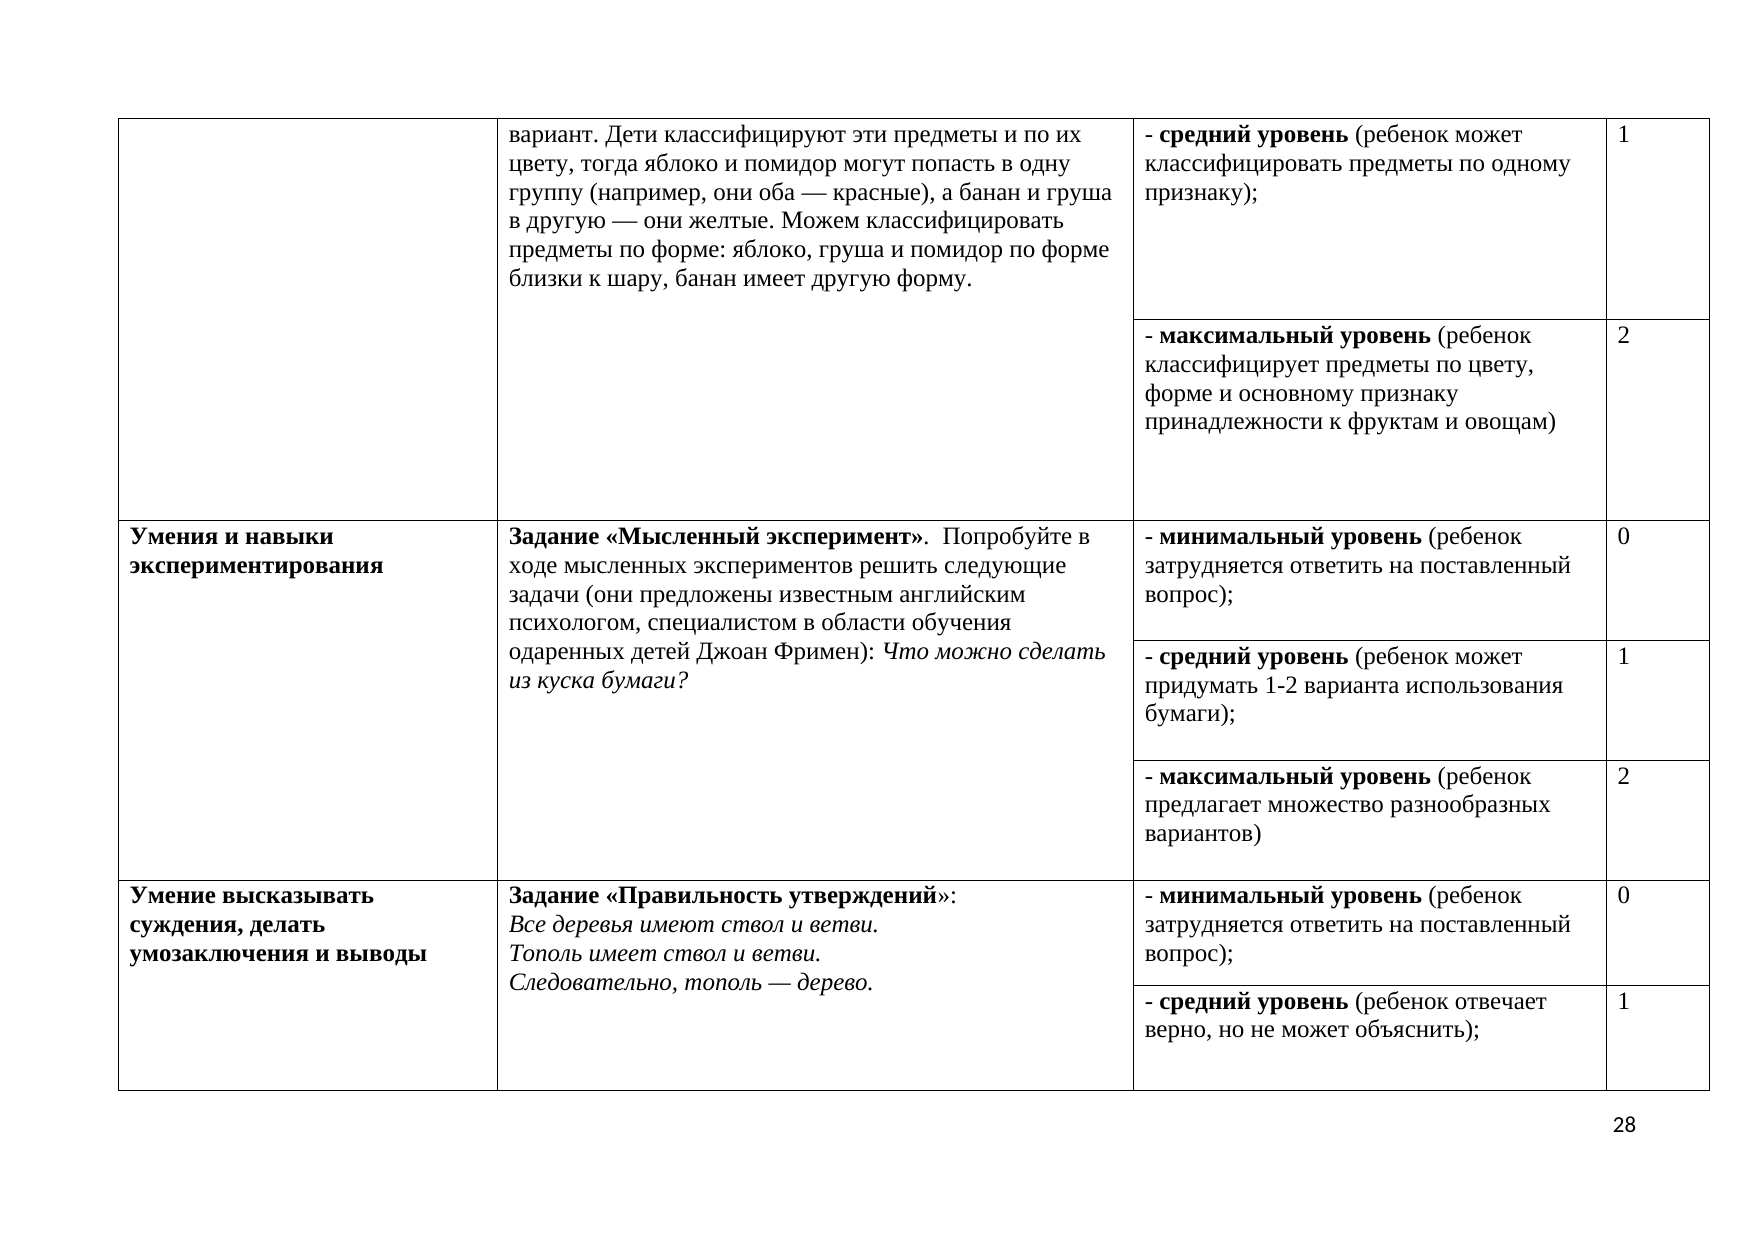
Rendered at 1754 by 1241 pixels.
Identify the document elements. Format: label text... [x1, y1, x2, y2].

table_cell 1 [1607, 986, 1709, 1090]
table_cell 2 [1607, 320, 1709, 520]
table_cell Задание «Правильность утверждений»: Все деревья имеют ствол и ветви. Тополь имеет ствол и ветви. Следовательно, тополь — дерево. Все волки серые. Юкон серый. Следовательно, он волк. [498, 881, 1133, 1090]
table_cell - минимальный уровень (ребенок затрудняется ответить на поставленный вопрос); [1134, 881, 1606, 985]
table_cell Умения и навыки экспериментирования [119, 521, 497, 879]
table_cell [119, 119, 497, 520]
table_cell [498, 119, 1133, 520]
table_cell - максимальный уровень (ребенок классифицирует предметы по цвету, форме и основному признаку принадлежности к фруктам и овощам) [1134, 320, 1606, 520]
table_cell 1 [1607, 641, 1709, 760]
table_cell 0 [1607, 881, 1709, 985]
table_cell - максимальный уровень (ребенок предлагает множество разнообразных вариантов) [1134, 761, 1606, 879]
table_cell 1 [1607, 119, 1709, 319]
table_cell Задание «Мысленный эксперимент». Попробуйте в ходе мысленных экспериментов решить следующие задачи (они предложены известным английским психологом, специалистом в области обучения одаренных детей Джоан Фримен): Что можно сделать из куска бумаги? [498, 521, 1133, 879]
table_cell 0 [1607, 521, 1709, 640]
table_cell - минимальный уровень (ребенок затрудняется ответить на поставленный вопрос); [1134, 521, 1606, 640]
table_cell - средний уровень (ребенок может придумать 1-2 варианта использования бумаги); [1134, 641, 1606, 760]
table_cell - средний уровень (ребенок отвечает верно, но не может объяснить); [1134, 986, 1606, 1090]
table_cell Умение высказывать суждения, делать умозаключения и выводы [119, 881, 497, 1090]
table_cell - средний уровень (ребенок может классифицировать предметы по одному признаку); [1134, 119, 1606, 319]
table_cell 2 [1607, 761, 1709, 879]
